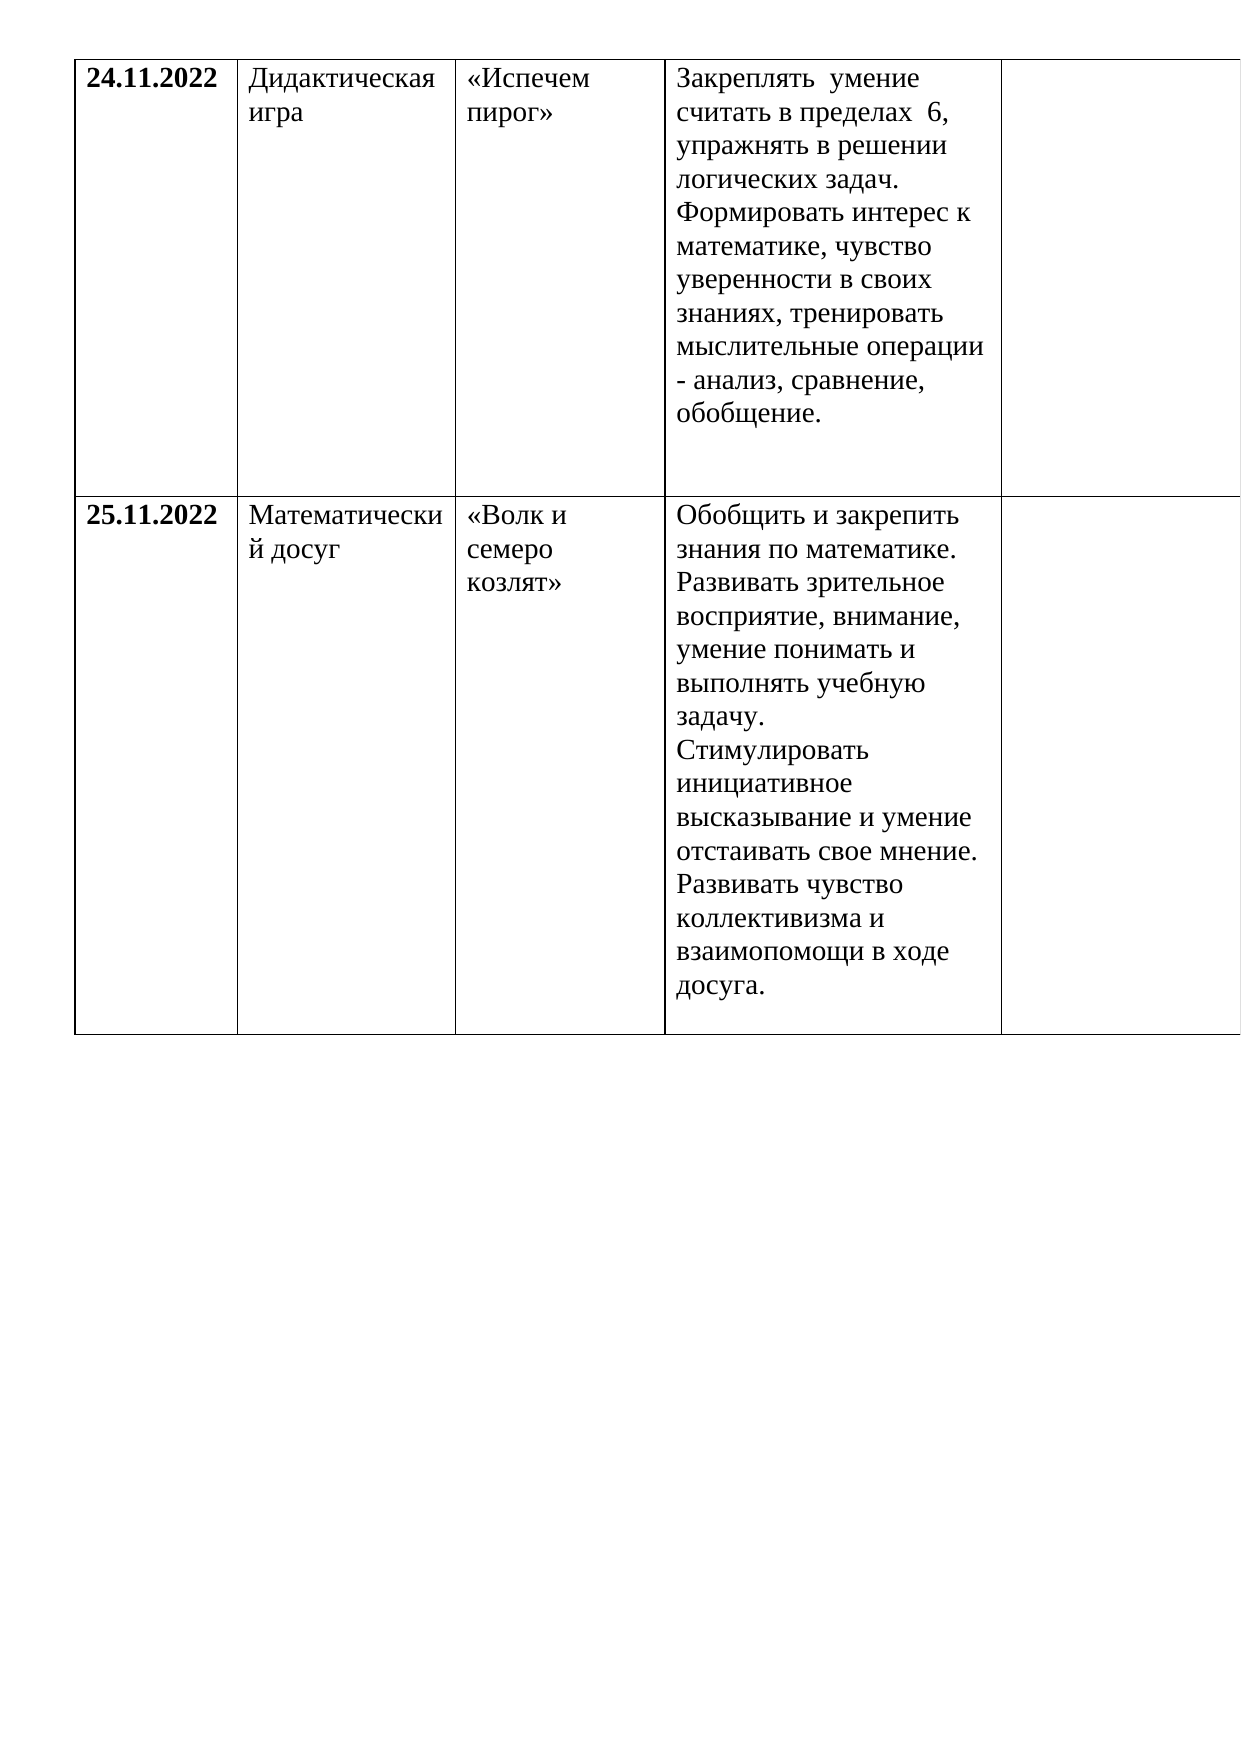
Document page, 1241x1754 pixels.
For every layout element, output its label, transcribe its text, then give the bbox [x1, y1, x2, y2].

table_cell 24.11.2022 [76, 60, 237, 496]
table_cell Закреплять умение считать в пределах 6, упражнять в решении логических задач. Формировать интерес к математике, чувство уверенности в своих знаниях, тренировать мыслительные операции - анализ, сравнение, обобщение. [666, 60, 1001, 496]
table_cell «Испечем пирог» [456, 60, 664, 496]
table_cell Дидактическая игра [238, 60, 455, 496]
table_cell [1002, 497, 1240, 1034]
table_cell Математический досуг [238, 497, 455, 1034]
table_cell [1002, 60, 1240, 496]
table_cell «Волк и семеро козлят» [456, 497, 664, 1034]
table_cell 25.11.2022 [76, 497, 237, 1034]
table_cell Обобщить и закрепить знания по математике. Развивать зрительное восприятие, внимание, умение понимать и выполнять учебную задачу. Стимулировать инициативное высказывание и умение отстаивать свое мнение. Развивать чувство коллективизма и взаимопомощи в ходе досуга. [666, 497, 1001, 1034]
